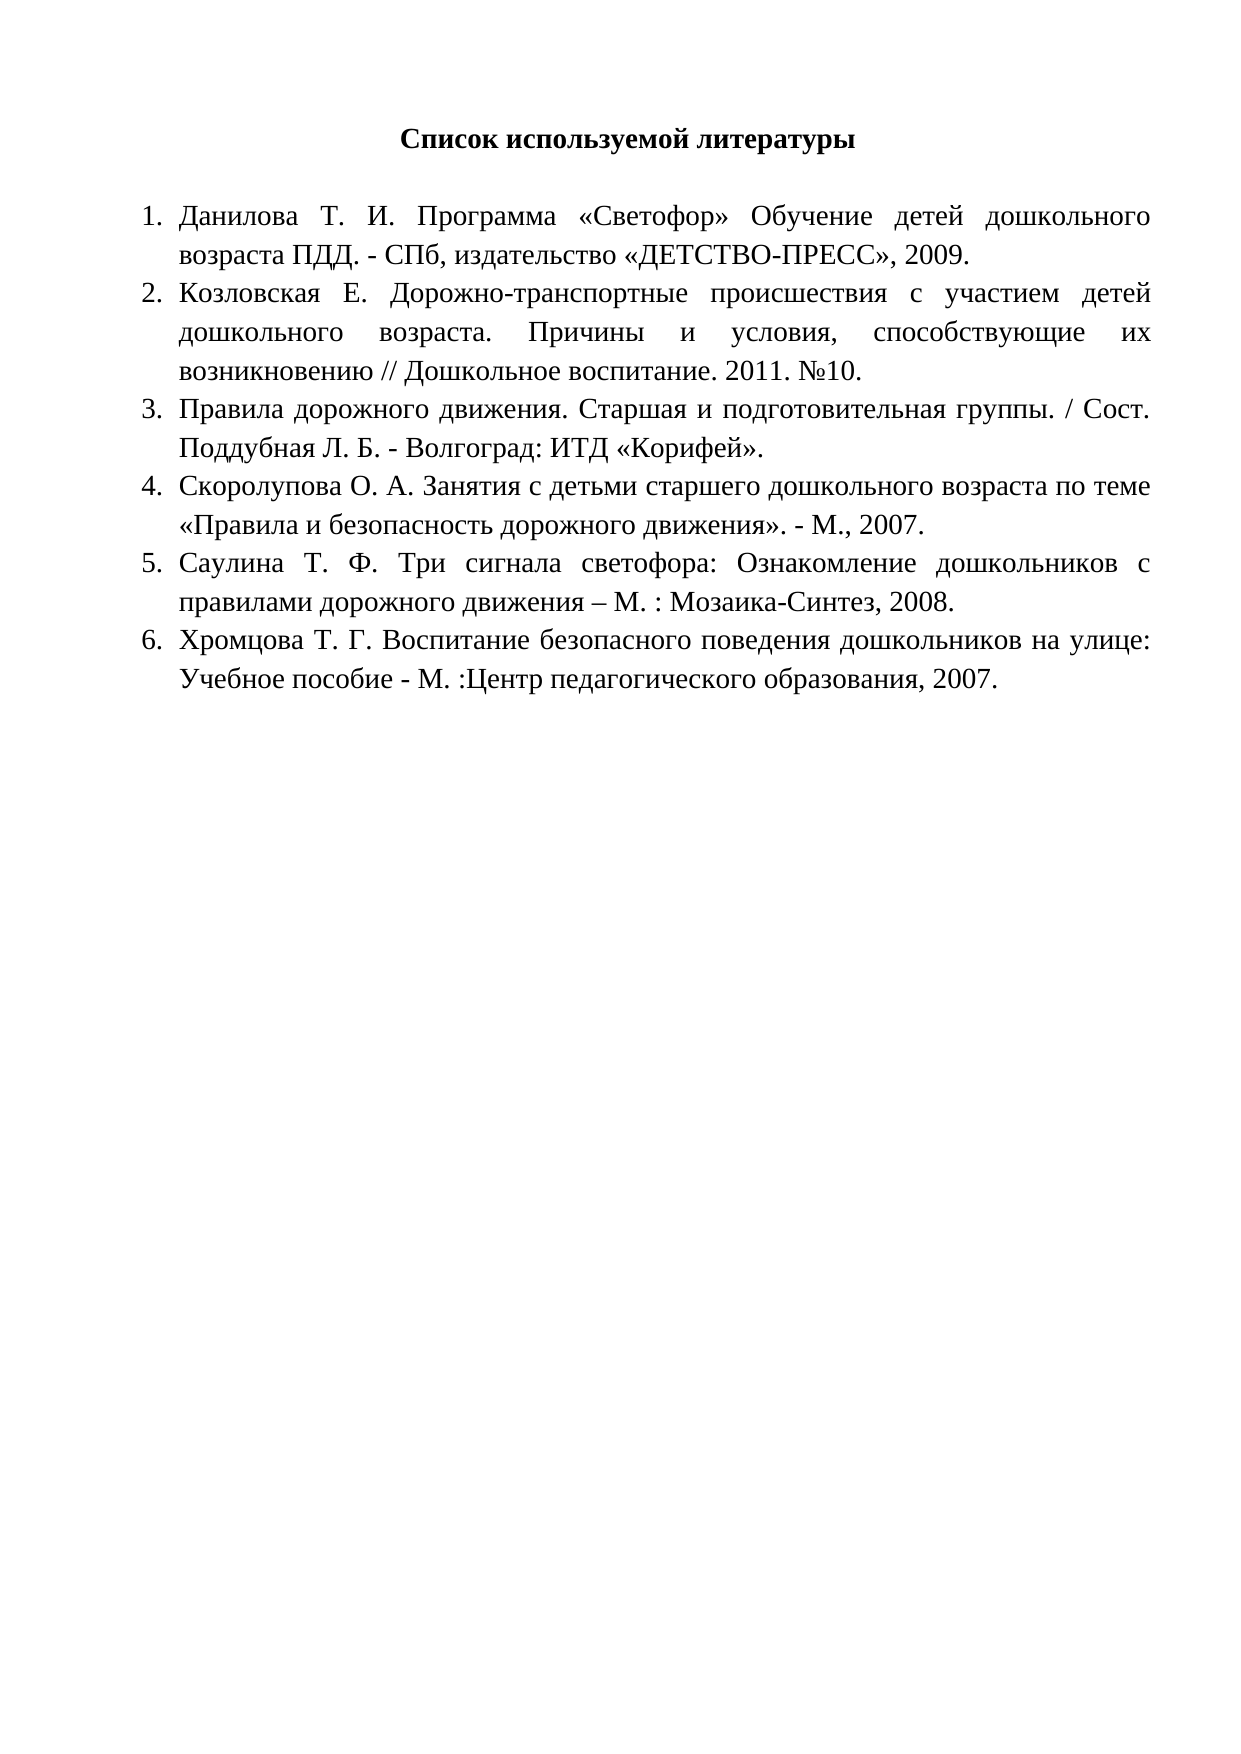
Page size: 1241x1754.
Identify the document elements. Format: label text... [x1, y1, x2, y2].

list Скоролупова О. А. Занятия с детьми старшего дошкольного возраста по теме «Правила и безопасность дорожного движения». - М., 2007. [141, 468, 1152, 540]
list Хромцова Т. Г. Воспитание безопасного поведения дошкольников на улице: Учебное пособие - М. :Центр педагогического образования, 2007. [141, 622, 1152, 694]
list Козловская Е. Дорожно-транспортные происшествия с участием детей дошкольного возраста. Причины и условия, способствующие их возникновению // Дошкольное воспитание. 2011. №10. [141, 276, 1152, 386]
list Саулина Т. Ф. Три сигнала светофора: Ознакомление дошкольников с правилами дорожного движения – М. : Мозаика-Синтез, 2008. [141, 545, 1152, 617]
list Правила дорожного движения. Старшая и подготовительная группы. / Сост. Поддубная Л. Б. - Волгоград: ИТД «Корифей». [141, 391, 1152, 463]
list Данилова Т. И. Программа «Светофор» Обучение детей дошкольного возраста ПДД. - СПб, издательство «ДЕТСТВО-ПРЕСС», 2009. [141, 198, 1152, 271]
text Список используемой литературы [103, 121, 1152, 155]
